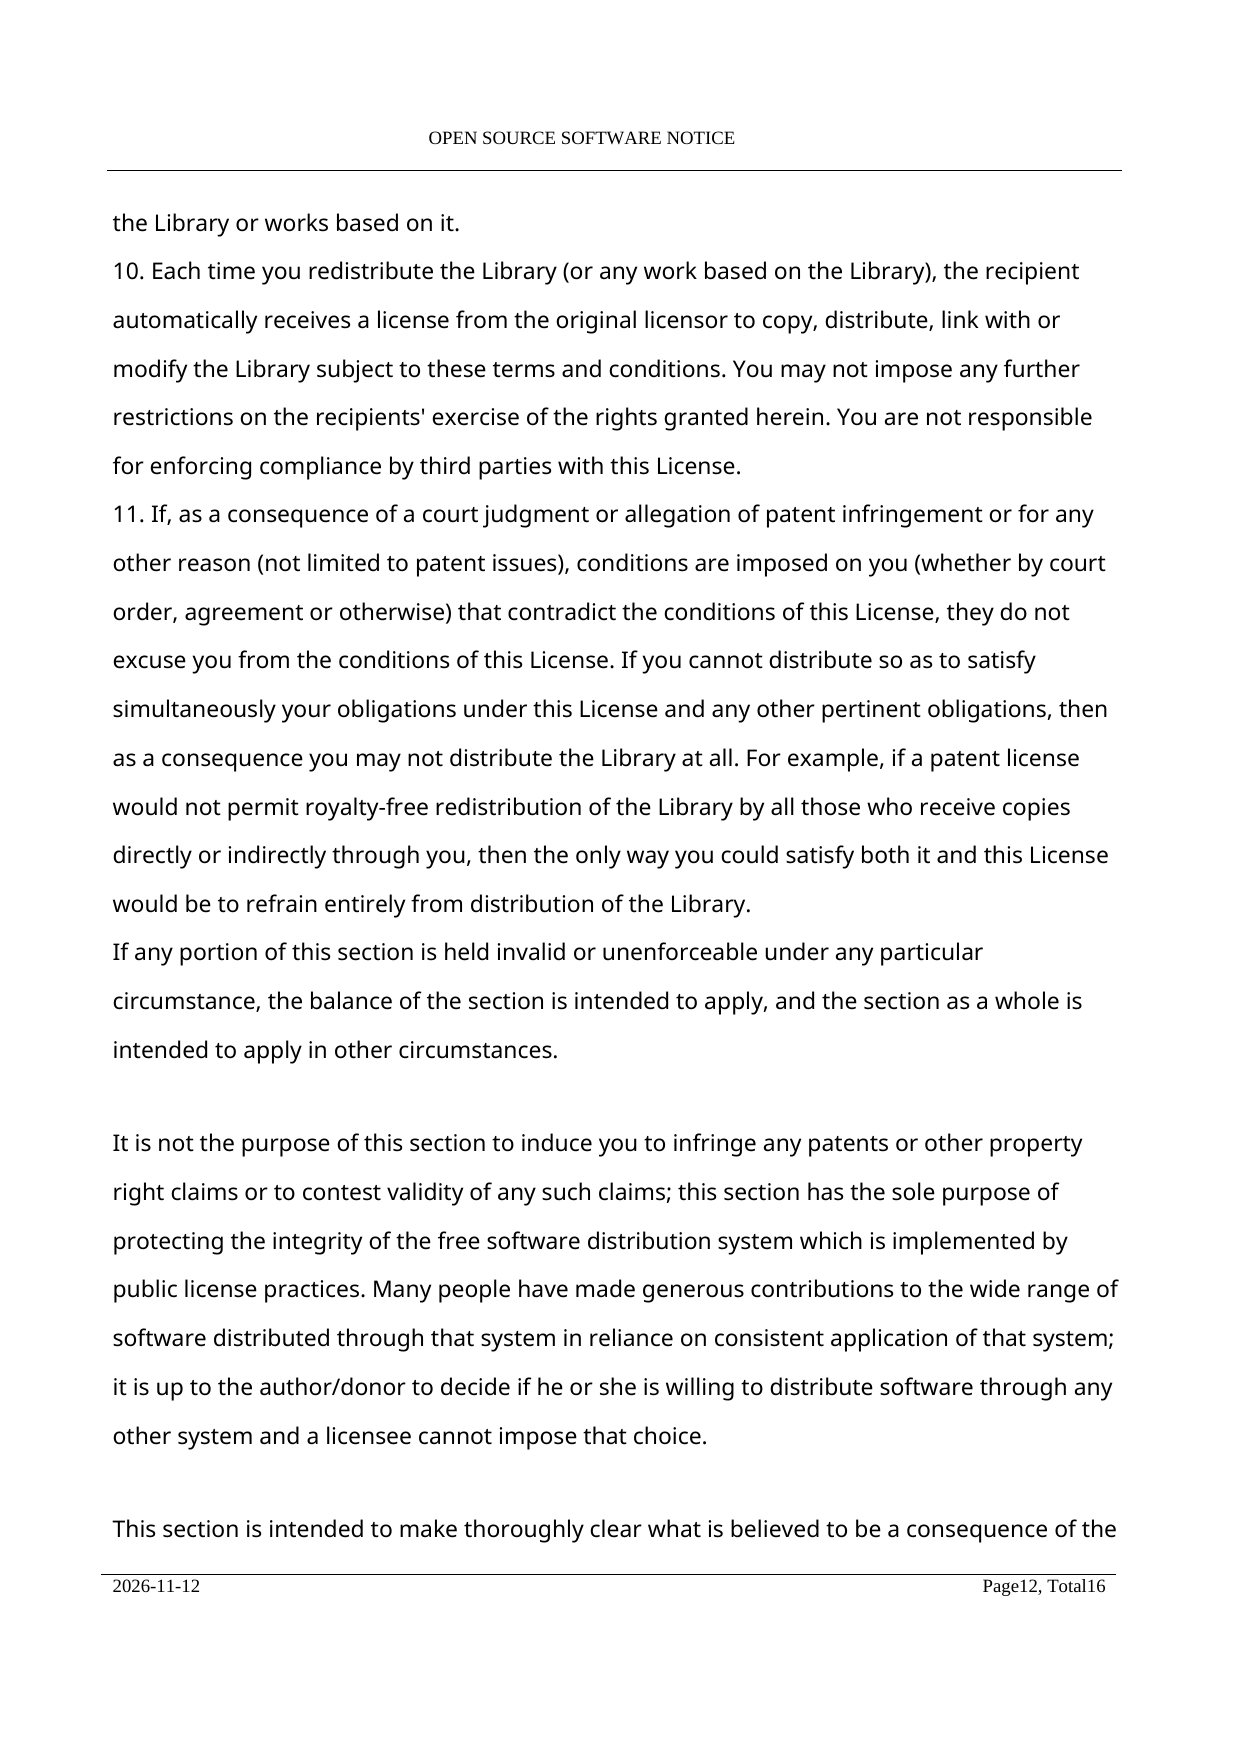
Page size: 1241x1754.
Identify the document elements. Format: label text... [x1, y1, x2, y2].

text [112, 206, 1128, 239]
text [112, 1512, 1128, 1545]
text 11. If, as a consequence of a court judgment or allegation of patent infringement or for any other reason (not limited to patent issues), conditions are imposed on you (whether by court order, agreement or otherwise) that contradict the conditions of this License, they do not excuse you from the conditions of this License. If you cannot distribute so as to satisfy simultaneously your obligations under this License and any other pertinent obligations, then as a consequence you may not distribute the Library at all. For example, if a patent license would not permit royalty-free redistribution of the Library by all those who receive copies directly or indirectly through you, then the only way you could satisfy both it and this License would be to refrain entirely from distribution of the Library. [112, 498, 1128, 920]
text If any portion of this section is held invalid or unenforceable under any particular circumstance, the balance of the section is intended to apply, and the section as a whole is intended to apply in other circumstances. [112, 936, 1128, 1066]
text It is not the purpose of this section to induce you to infringe any patents or other property right claims or to contest validity of any such claims; this section has the sole purpose of protecting the integrity of the free software distribution system which is implemented by public license practices. Many people have made generous contributions to the wide range of software distributed through that system in reliance on consistent application of that system; it is up to the author/donor to decide if he or she is willing to distribute software through any other system and a licensee cannot impose that choice. [112, 1126, 1128, 1451]
text 10. Each time you redistribute the Library (or any work based on the Library), the recipient automatically receives a license from the original licensor to copy, distribute, link with or modify the Library subject to these terms and conditions. You may not impose any further restrictions on the recipients' exercise of the rights granted herein. You are not responsible for enforcing compliance by third parties with this License. [112, 254, 1128, 482]
